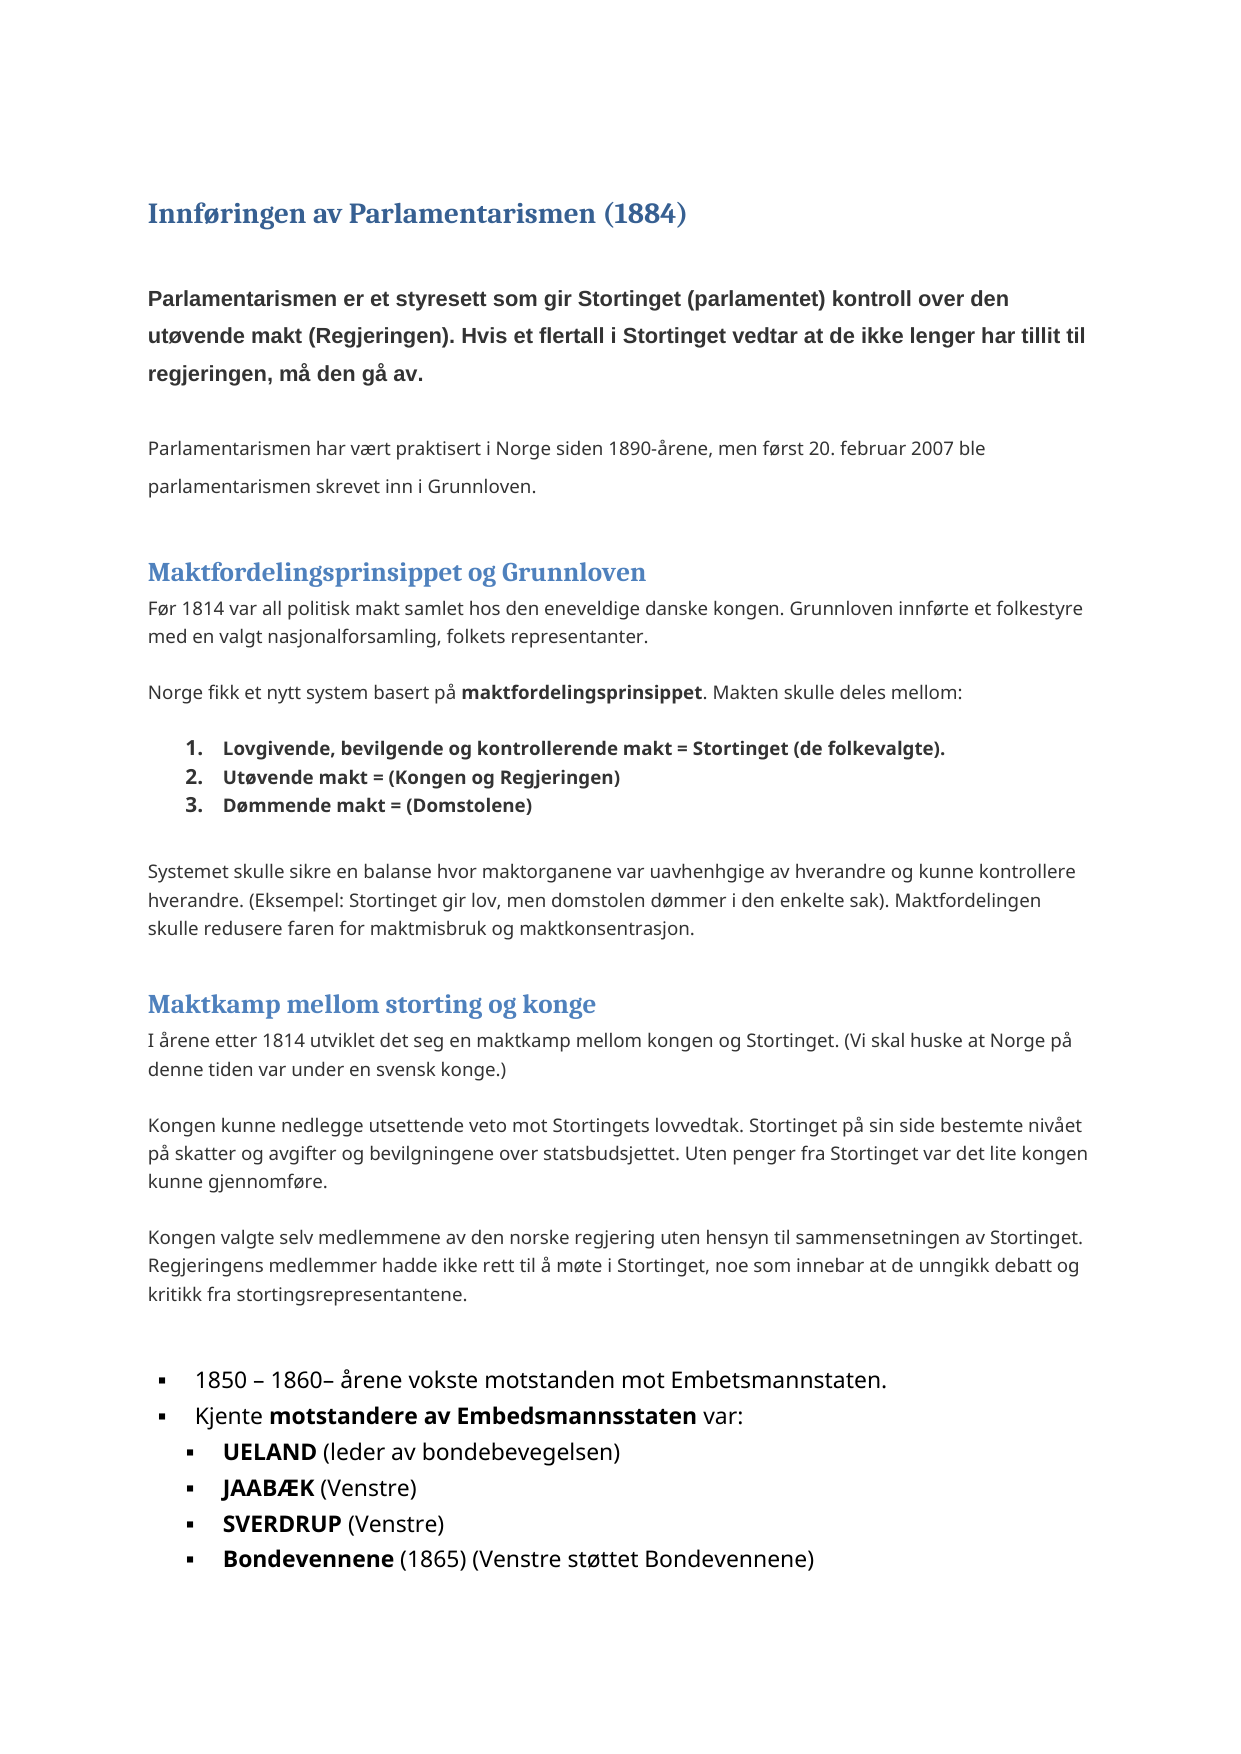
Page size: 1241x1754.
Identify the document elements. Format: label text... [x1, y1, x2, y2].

list 1850 – 1860– årene vokste motstanden mot Embetsmannstaten. [157, 1364, 1069, 1395]
list Kjente motstandere av Embedsmannsstaten var: [157, 1400, 1069, 1431]
text Systemet skulle sikre en balanse hvor maktorganene var uavhenhgige av hverandre og kunne kontrollere hverandre. (Eksempel: Stortinget gir lov, men domstolen dømmer i den enkelte sak). Maktfordelingen skulle redusere faren for maktmisbruk og maktkonsentrasjon. [148, 856, 1093, 941]
subtitle Maktfordelingsprinsippet og Grunnloven [148, 557, 1093, 588]
subtitle Innføringen av Parlamentarismen (1884) [148, 198, 1093, 231]
list UELAND (leder av bondebevegelsen) [185, 1436, 1069, 1467]
text Før 1814 var all politisk makt samlet hos den eneveldige danske kongen. Grunnloven innførte et folkestyre med en valgt nasjonalforsamling, folkets representanter. [148, 593, 1093, 649]
list Bondevennene (1865) (Venstre støttet Bondevennene) [185, 1543, 1069, 1575]
text Kongen valgte selv medlemmene av den norske regjering uten hensyn til sammensetningen av Stortinget. Regjeringens medlemmer hadde ikke rett til å møte i Stortinget, noe som innebar at de unngikk debatt og kritikk fra stortingsrepresentantene. [148, 1222, 1093, 1306]
list Lovgivende, bevilgende og kontrollerende makt = Stortinget (de folkevalgte). [185, 733, 1093, 762]
list Dømmende makt = (Domstolene) [185, 790, 1093, 819]
text Kongen kunne nedlegge utsettende veto mot Stortingets lovvedtak. Stortinget på sin side bestemte nivået på skatter og avgifter og bevilgningene over statsbudsjettet. Uten penger fra Stortinget var det lite kongen kunne gjennomføre. [148, 1109, 1093, 1194]
text Parlamentarismen har vært praktisert i Norge siden 1890-årene, men først 20. februar 2007 ble parlamentarismen skrevet inn i Grunnloven. [148, 424, 1093, 499]
list Utøvende makt = (Kongen og Regjeringen) [185, 762, 1093, 790]
text I årene etter 1814 utviklet det seg en maktkamp mellom kongen og Stortinget. (Vi skal huske at Norge på denne tiden var under en svensk konge.) [148, 1025, 1093, 1081]
subtitle Maktkamp mellom storting og konge [148, 989, 1093, 1021]
text Norge fikk et nytt system basert på maktfordelingsprinsippet. Makten skulle deles mellom: [148, 677, 1093, 705]
list SVERDRUP (Venstre) [185, 1507, 1069, 1539]
list JAABÆK (Venstre) [185, 1472, 1069, 1503]
text Parlamentarismen er et styresett som gir Stortinget (parlamentet) kontroll over den utøvende makt (Regjeringen). Hvis et flertall i Stortinget vedtar at de ikke lenger har tillit til regjeringen, må den gå av. [148, 274, 1093, 386]
